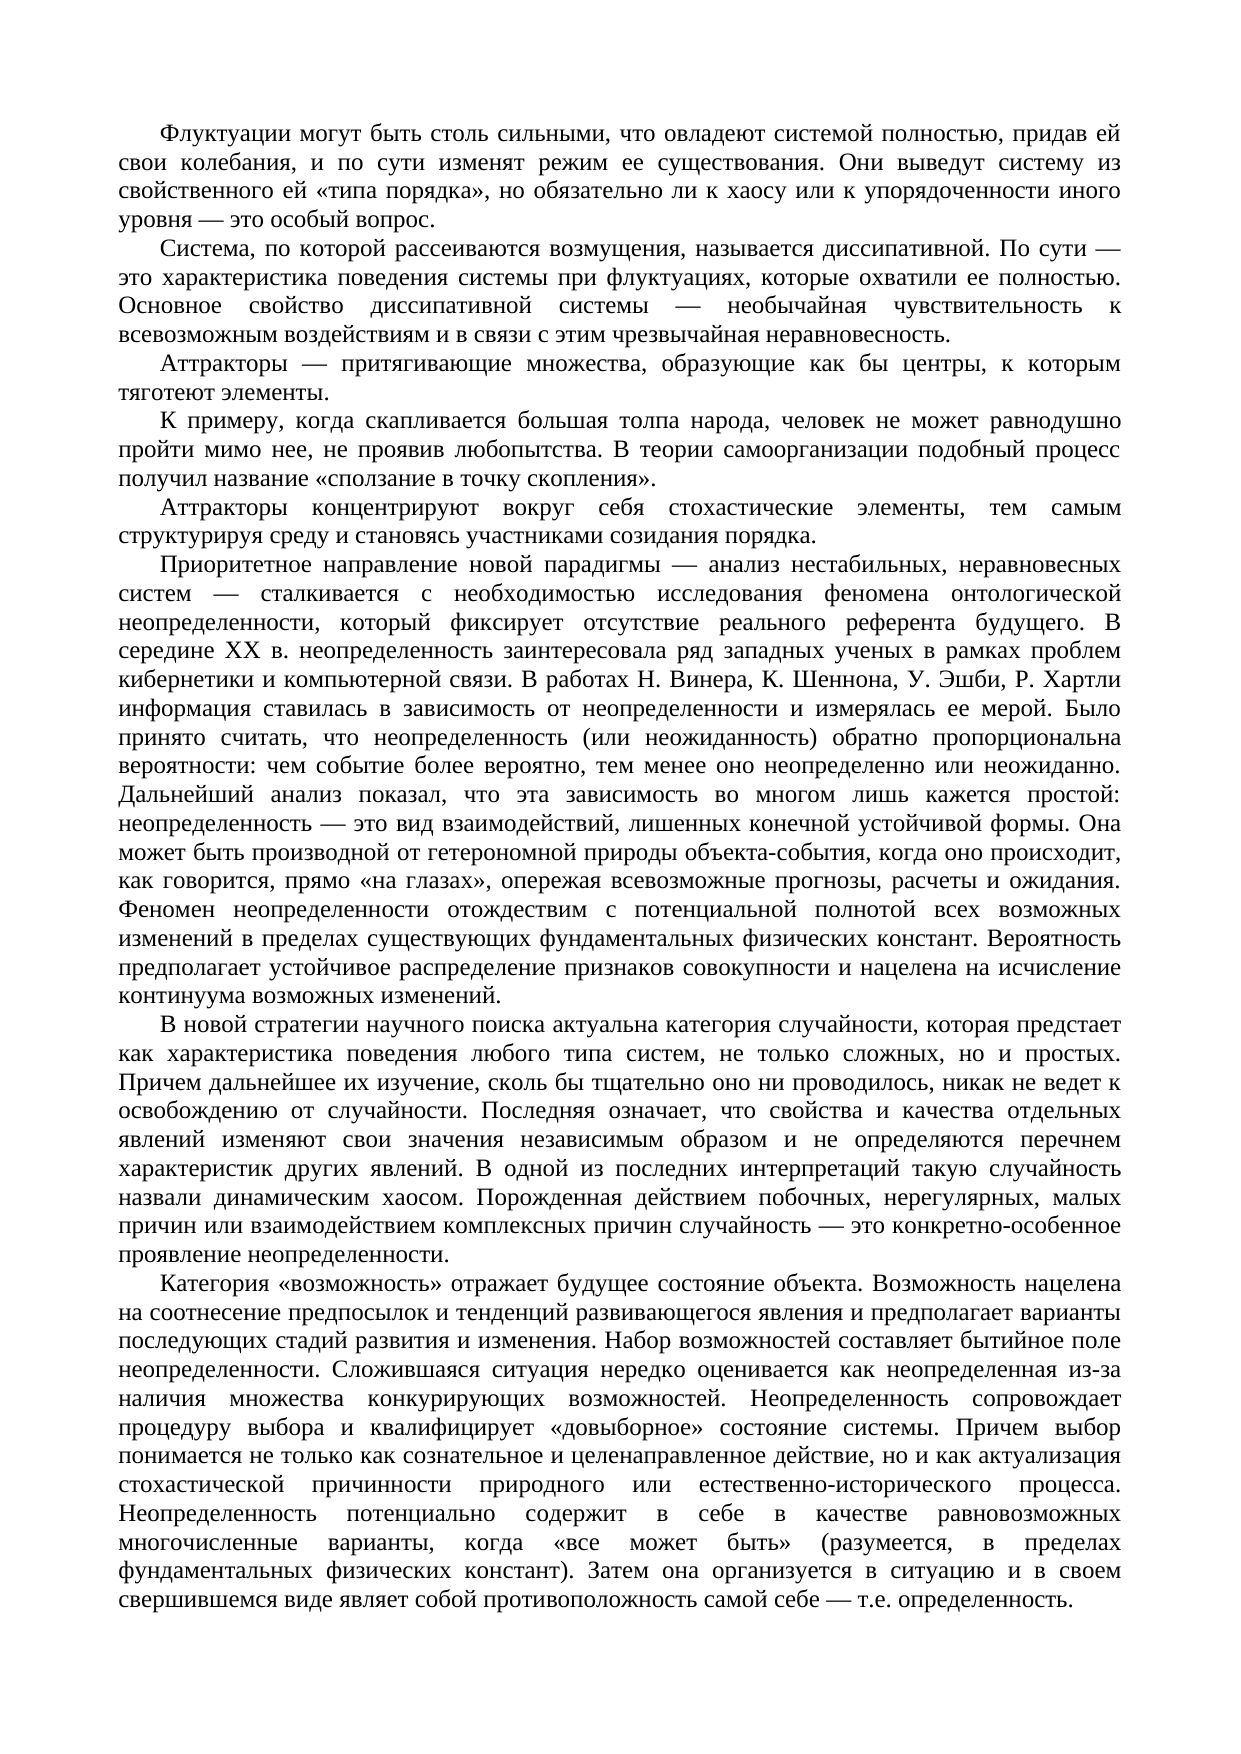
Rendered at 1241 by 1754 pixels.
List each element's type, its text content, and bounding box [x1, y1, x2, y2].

text Аттракторы концентрируют вокруг себя стохастические элементы, тем самым структурируя среду и становясь участниками созидания порядка. [118, 492, 1122, 549]
text Категория «возможность» отражает будущее состояние объекта. Возможность нацелена на соотнесение предпосылок и тенденций развивающегося явления и предполагает варианты последующих стадий развития и изменения. Набор возможностей составляет бытийное поле неопределенности. Сложившаяся ситуация нередко оценивается как неопределенная из-за наличия множества конкурирующих возможностей. Неопределенность сопровождает процедуру выбора и квалифицирует «довыборное» состояние системы. Причем выбор понимается не только как сознательное и целенаправленное действие, но и как актуализация стохастической причинности природного или естественно-исторического процесса. Неопределенность потенциально содержит в себе в качестве равновозможных многочисленные варианты, когда «все может быть» (разумеется, в пределах фундаментальных физических констант). Затем она организуется в ситуацию и в своем свершившемся виде являет собой противоположность самой себе — т.е. определенность. [118, 1268, 1122, 1613]
text Аттракторы — притягивающие множества, образующие как бы центры, к которым тяготеют элементы. [118, 348, 1122, 406]
text Приоритетное направление новой парадигмы — анализ нестабильных, неравновесных систем — сталкивается с необходимостью исследования феномена онтологической неопределенности, который фиксирует отсутствие реального референта будущего. В середине XX в. неопределенность заинтересовала ряд западных ученых в рамках проблем кибернетики и компьютерной связи. В работах Н. Винера, К. Шеннона, У. Эшби, Р. Хартли информация ставилась в зависимость от неопределенности и измерялась ее мерой. Было принято считать, что неопределенность (или неожиданность) обратно пропорциональна вероятности: чем событие более вероятно, тем менее оно неопределенно или неожиданно. Дальнейший анализ показал, что эта зависимость во многом лишь кажется простой: неопределенность — это вид взаимодействий, лишенных конечной устойчивой формы. Она может быть производной от гетерономной природы объекта-события, когда оно происходит, как говорится, прямо «на глазах», опережая всевозможные прогнозы, расчеты и ожидания. Феномен неопределенности отождествим с потенциальной полнотой всех возможных изменений в пределах существующих фундаментальных физических констант. Вероятность предполагает устойчивое распределение признаков совокупности и нацелена на исчисление континуума возможных изменений. [118, 549, 1122, 1009]
text К примеру, когда скапливается большая толпа народа, человек не может равнодушно пройти мимо нее, не проявив любопытства. В теории самоорганизации подобный процесс получил название «сползание в точку скопления». [118, 406, 1122, 492]
text Флуктуации могут быть столь сильными, что овладеют системой полностью, придав ей свои колебания, и по сути изменят режим ее существования. Они выведут систему из свойственного ей «типа порядка», но обязательно ли к хаосу или к упорядоченности иного уровня — это особый вопрос. [118, 118, 1122, 233]
text Система, по которой рассеиваются возмущения, называется диссипативной. По сути — это характеристика поведения системы при флуктуациях, которые охватили ее полностью. Основное свойство диссипативной системы — необычайная чувствительность к всевозможным воздействиям и в связи с этим чрезвычайная неравновесность. [118, 233, 1122, 348]
text В новой стратегии научного поиска актуальна категория случайности, которая предстает как характеристика поведения любого типа систем, не только сложных, но и простых. Причем дальнейшее их изучение, сколь бы тщательно оно ни проводилось, никак не ведет к освобождению от случайности. Последняя означает, что свойства и качества отдельных явлений изменяют свои значения независимым образом и не определяются перечнем характеристик других явлений. В одной из последних интерпретаций такую случайность назвали динамическим хаосом. Порожденная действием побочных, нерегулярных, малых причин или взаимодействием комплексных причин случайность — это конкретно-особенное проявление неопределенности. [118, 1009, 1122, 1268]
